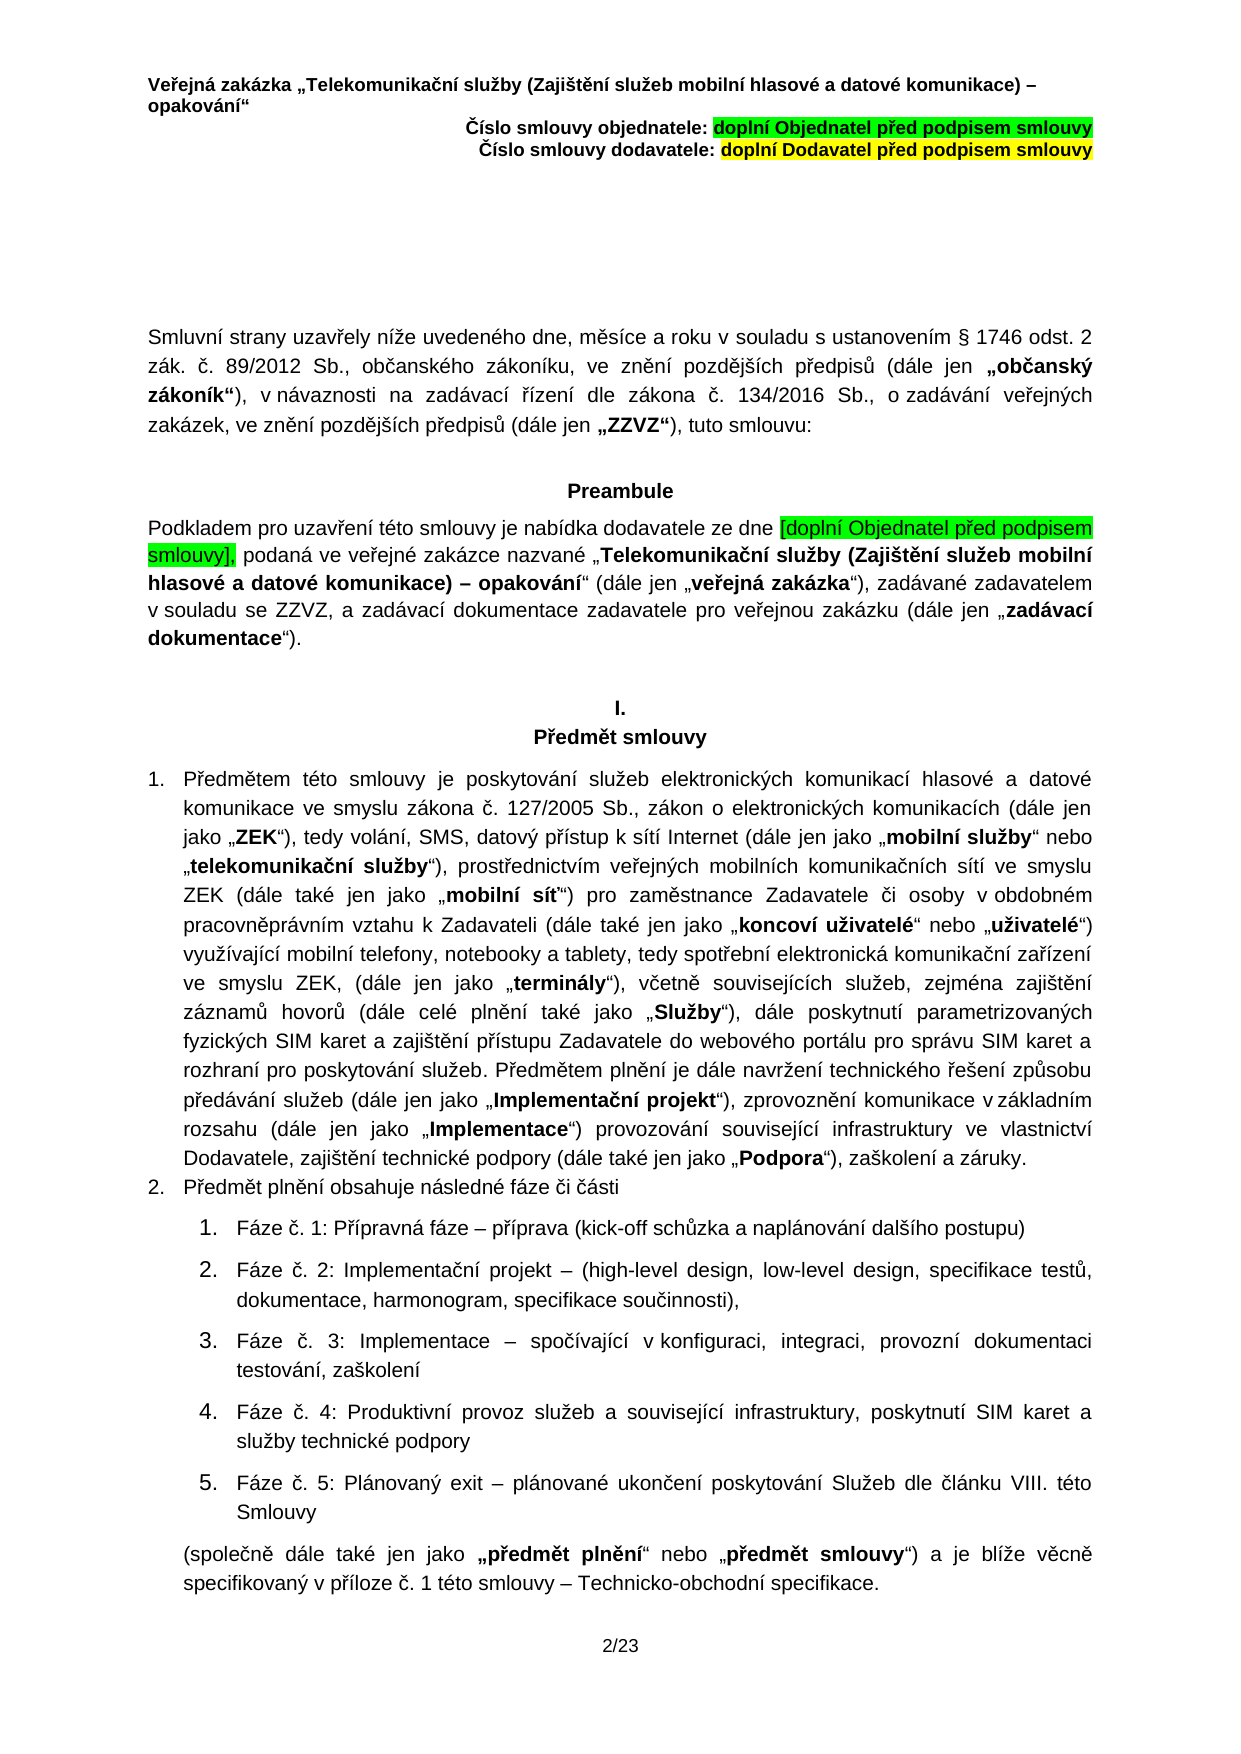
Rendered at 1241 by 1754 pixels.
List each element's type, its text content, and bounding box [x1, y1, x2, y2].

list Fáze č. 3: Implementace – spočívající v konfiguraci, integraci, provozní dokumentaci testování, zaškolení [199, 1324, 1093, 1382]
list Fáze č. 5: Plánovaný exit – plánované ukončení poskytování Služeb dle článku VIII. této Smlouvy [199, 1466, 1093, 1524]
text Podkladem pro uzavření této smlouvy je nabídka dodavatele ze dne [doplní Objednatel před podpisem smlouvy], podaná ve veřejné zakázce nazvané „Telekomunikační služby (Zajištění služeb mobilní hlasové a datové komunikace) – opakování“ (dále jen „veřejná zakázka“), zadávané zadavatelem v souladu se ZZVZ, a zadávací dokumentace zadavatele pro veřejnou zakázku (dále jen „zadávací dokumentace“). [148, 516, 1093, 649]
text (společně dále také jen jako „předmět plnění“ nebo „předmět smlouvy“) a je blíže věcně specifikovaný v příloze č. 1 této smlouvy – Technicko-obchodní specifikace. [183, 1536, 1093, 1595]
list Fáze č. 2: Implementační projekt – (high-level design, low-level design, specifikace testů, dokumentace, harmonogram, specifikace součinnosti), [199, 1253, 1093, 1311]
list Fáze č. 1: Přípravná fáze – příprava (kick-off schůzka a naplánování dalšího postupu) [199, 1211, 1093, 1241]
text Preambule [148, 474, 1093, 503]
text I. [148, 691, 1093, 720]
list Předmětem této smlouvy je poskytování služeb elektronických komunikací hlasové a datové komunikace ve smyslu zákona č. 127/2005 Sb., zákon o elektronických komunikacích (dále jen jako „ZEK“), tedy volání, SMS, datový přístup k sítí Internet (dále jen jako „mobilní služby“ nebo „telekomunikační služby“), prostřednictvím veřejných mobilních komunikačních sítí ve smyslu ZEK (dále také jen jako „mobilní síť“) pro zaměstnance Zadavatele či osoby v obdobném pracovněprávním vztahu k Zadavateli (dále také jen jako „koncoví uživatelé“ nebo „uživatelé“) využívající mobilní telefony, notebooky a tablety, tedy spotřební elektronická komunikační zařízení ve smyslu ZEK, (dále jen jako „terminály“), včetně souvisejících služeb, zejména zajištění záznamů hovorů (dále celé plnění také jako „Služby“), dále poskytnutí parametrizovaných fyzických SIM karet a zajištění přístupu Zadavatele do webového portálu pro správu SIM karet a rozhraní pro poskytování služeb. Předmětem plnění je dále navržení technického řešení způsobu předávání služeb (dále jen jako „Implementační projekt“), zprovoznění komunikace v základním rozsahu (dále jen jako „Implementace“) provozování související infrastruktury ve vlastnictví Dodavatele, zajištění technické podpory (dále také jen jako „Podpora“), zaškolení a záruky. [148, 761, 1093, 1170]
text Smluvní strany uzavřely níže uvedeného dne, měsíce a roku v souladu s ustanovením § 1746 odst. 2 zák. č. 89/2012 Sb., občanského zákoníku, ve znění pozdějších předpisů (dále jen „občanský zákoník“), v návaznosti na zadávací řízení dle zákona č. 134/2016 Sb., o zadávání veřejných zakázek, ve znění pozdějších předpisů (dále jen „ZZVZ“), tuto smlouvu: [148, 320, 1093, 436]
text Předmět smlouvy [148, 720, 1093, 749]
list Fáze č. 4: Produktivní provoz služeb a související infrastruktury, poskytnutí SIM karet a služby technické podpory [199, 1395, 1093, 1453]
list Předmět plnění obsahuje následné fáze či části [148, 1170, 1093, 1199]
